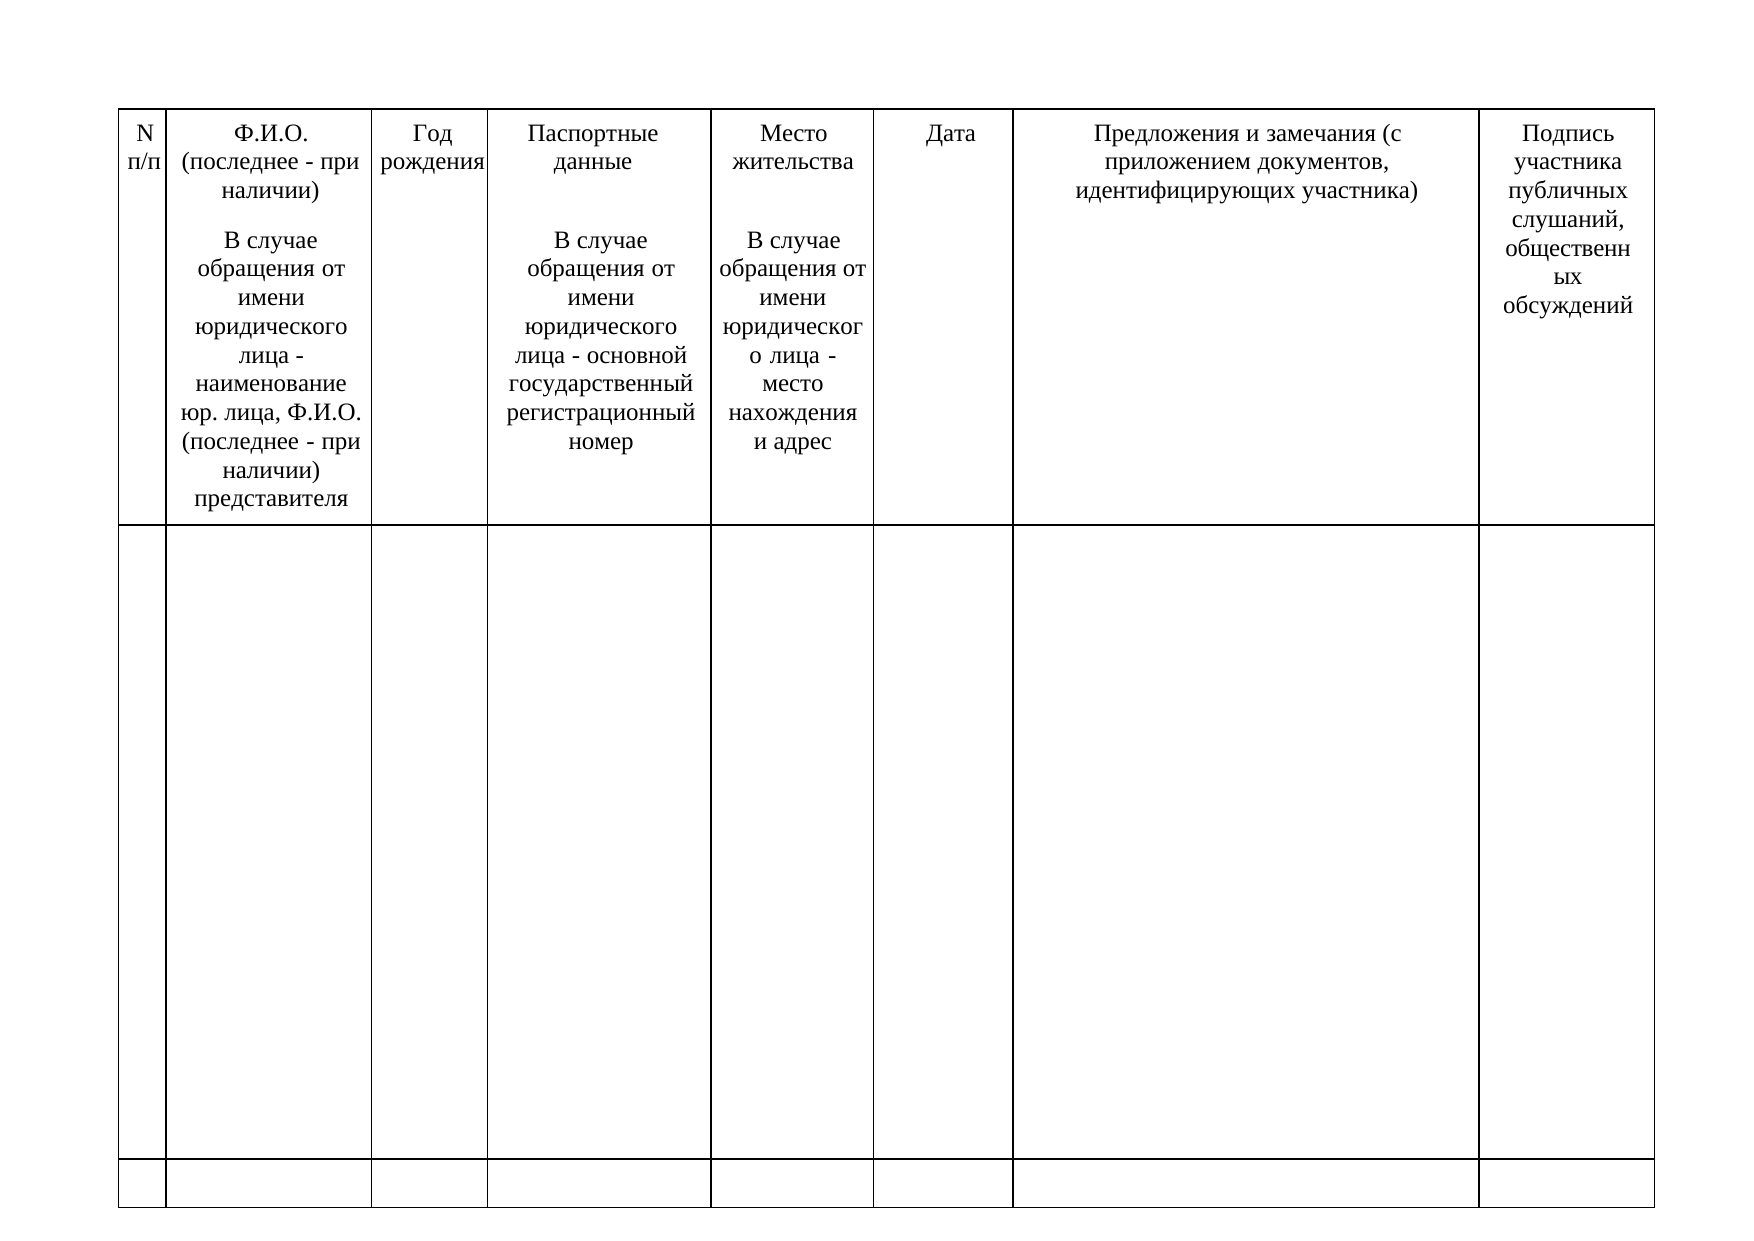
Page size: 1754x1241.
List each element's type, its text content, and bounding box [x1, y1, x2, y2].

table_cell В случае обращения от имени юридического лица - основной государственный регистрационный номер [488, 213, 710, 524]
table_cell [119, 1160, 165, 1207]
table_cell [874, 526, 1012, 1158]
table_header Паспортные данные [488, 110, 710, 213]
table_header N п/п [119, 110, 165, 524]
table_header Подпись участника публичных слушаний, общественных обсуждений [1480, 110, 1654, 524]
table_cell [372, 1160, 487, 1207]
table_cell [712, 526, 873, 1158]
table_header Ф.И.О. (последнее - при наличии) [167, 110, 371, 213]
table_header Место жительства [712, 110, 873, 213]
table_cell [488, 526, 710, 1158]
table_cell [1014, 1160, 1478, 1207]
table_cell [167, 1160, 371, 1207]
table_header Год рождения [372, 110, 487, 524]
table_cell [712, 1160, 873, 1207]
table_header Предложения и замечания (с приложением документов, идентифицирующих участника) [1014, 110, 1478, 524]
table_cell В случае обращения от имени юридическог о лица - место нахождения и адрес [712, 213, 873, 524]
table_cell [167, 526, 371, 1158]
table_cell [488, 1160, 710, 1207]
table_cell [1480, 1160, 1654, 1207]
table_cell [1014, 526, 1478, 1158]
table_cell [1480, 526, 1654, 1158]
table_cell [372, 526, 487, 1158]
table_cell В случае обращения от имени юридического лица - наименование юр. лица, Ф.И.О. (последнее - при наличии) представителя [167, 213, 371, 524]
table_cell [874, 1160, 1012, 1207]
table_header Дата [874, 110, 1012, 524]
table_cell [119, 526, 165, 1158]
